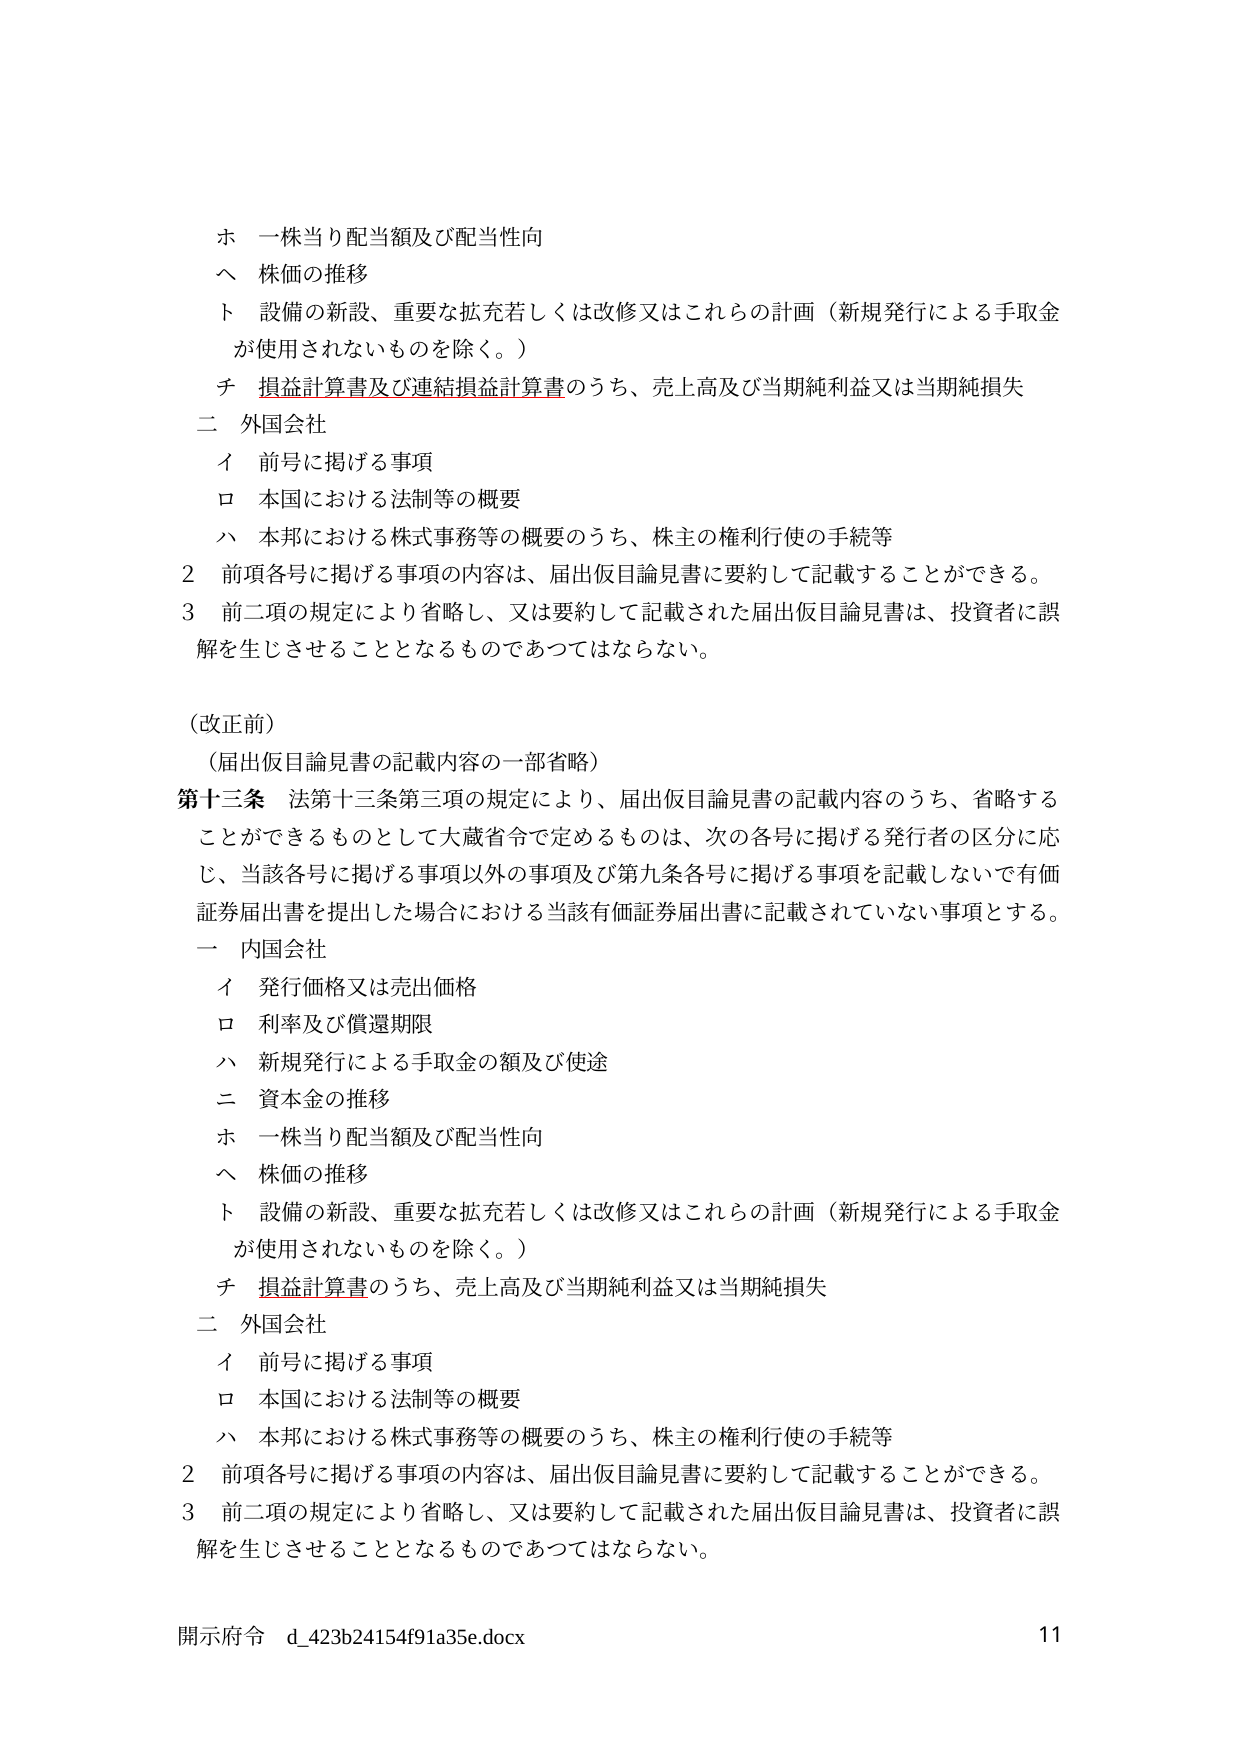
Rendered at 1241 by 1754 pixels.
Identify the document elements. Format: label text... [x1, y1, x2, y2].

text （改正前） [177, 704, 1063, 742]
text ロ 本国における法制等の概要 [215, 1379, 1063, 1417]
text ハ 本邦における株式事務等の概要のうち、株主の権利行使の手続等 [215, 1417, 1063, 1454]
text 二 外国会社 [196, 404, 1063, 442]
text チ 損益計算書のうち、売上高及び当期純利益又は当期純損失 [215, 1267, 1063, 1304]
text イ 前号に掲げる事項 [215, 1342, 1063, 1379]
text ホ 一株当り配当額及び配当性向 [215, 217, 1063, 254]
text ニ 資本金の推移 [215, 1079, 1063, 1117]
text ヘ 株価の推移 [215, 1154, 1063, 1192]
text チ 損益計算書及び連結損益計算書のうち、売上高及び当期純利益又は当期純損失 [215, 367, 1063, 404]
text ハ 本邦における株式事務等の概要のうち、株主の権利行使の手続等 [215, 517, 1063, 554]
text ト 設備の新設、重要な拡充若しくは改修又はこれらの計画（新規発行による手取金が使用されないものを除く。） [215, 1192, 1063, 1267]
text 二 外国会社 [196, 1304, 1063, 1342]
text ロ 本国における法制等の概要 [215, 479, 1063, 517]
text イ 前号に掲げる事項 [215, 442, 1063, 479]
text ２ 前項各号に掲げる事項の内容は、届出仮目論見書に要約して記載することができる。 [177, 1454, 1063, 1492]
text ２ 前項各号に掲げる事項の内容は、届出仮目論見書に要約して記載することができる。 [177, 554, 1063, 592]
text ヘ 株価の推移 [215, 254, 1063, 292]
text ロ 利率及び償還期限 [215, 1004, 1063, 1042]
text （届出仮目論見書の記載内容の一部省略） [196, 742, 1063, 779]
text ハ 新規発行による手取金の額及び使途 [215, 1042, 1063, 1079]
text ホ 一株当り配当額及び配当性向 [215, 1117, 1063, 1154]
text 第十三条 法第十三条第三項の規定により、届出仮目論見書の記載内容のうち、省略することができるものとして大蔵省令で定めるものは、次の各号に掲げる発行者の区分に応じ、当該各号に掲げる事項以外の事項及び第九条各号に掲げる事項を記載しないで有価証券届出書を提出した場合における当該有価証券届出書に記載されていない事項とする。 [177, 779, 1063, 929]
text ３ 前二項の規定により省略し、又は要約して記載された届出仮目論見書は、投資者に誤解を生じさせることとなるものであつてはならない。 [177, 592, 1063, 667]
text ト 設備の新設、重要な拡充若しくは改修又はこれらの計画（新規発行による手取金が使用されないものを除く。） [215, 292, 1063, 367]
text 一 内国会社 [196, 929, 1063, 967]
text イ 発行価格又は売出価格 [215, 967, 1063, 1004]
text ３ 前二項の規定により省略し、又は要約して記載された届出仮目論見書は、投資者に誤解を生じさせることとなるものであつてはならない。 [177, 1492, 1063, 1567]
